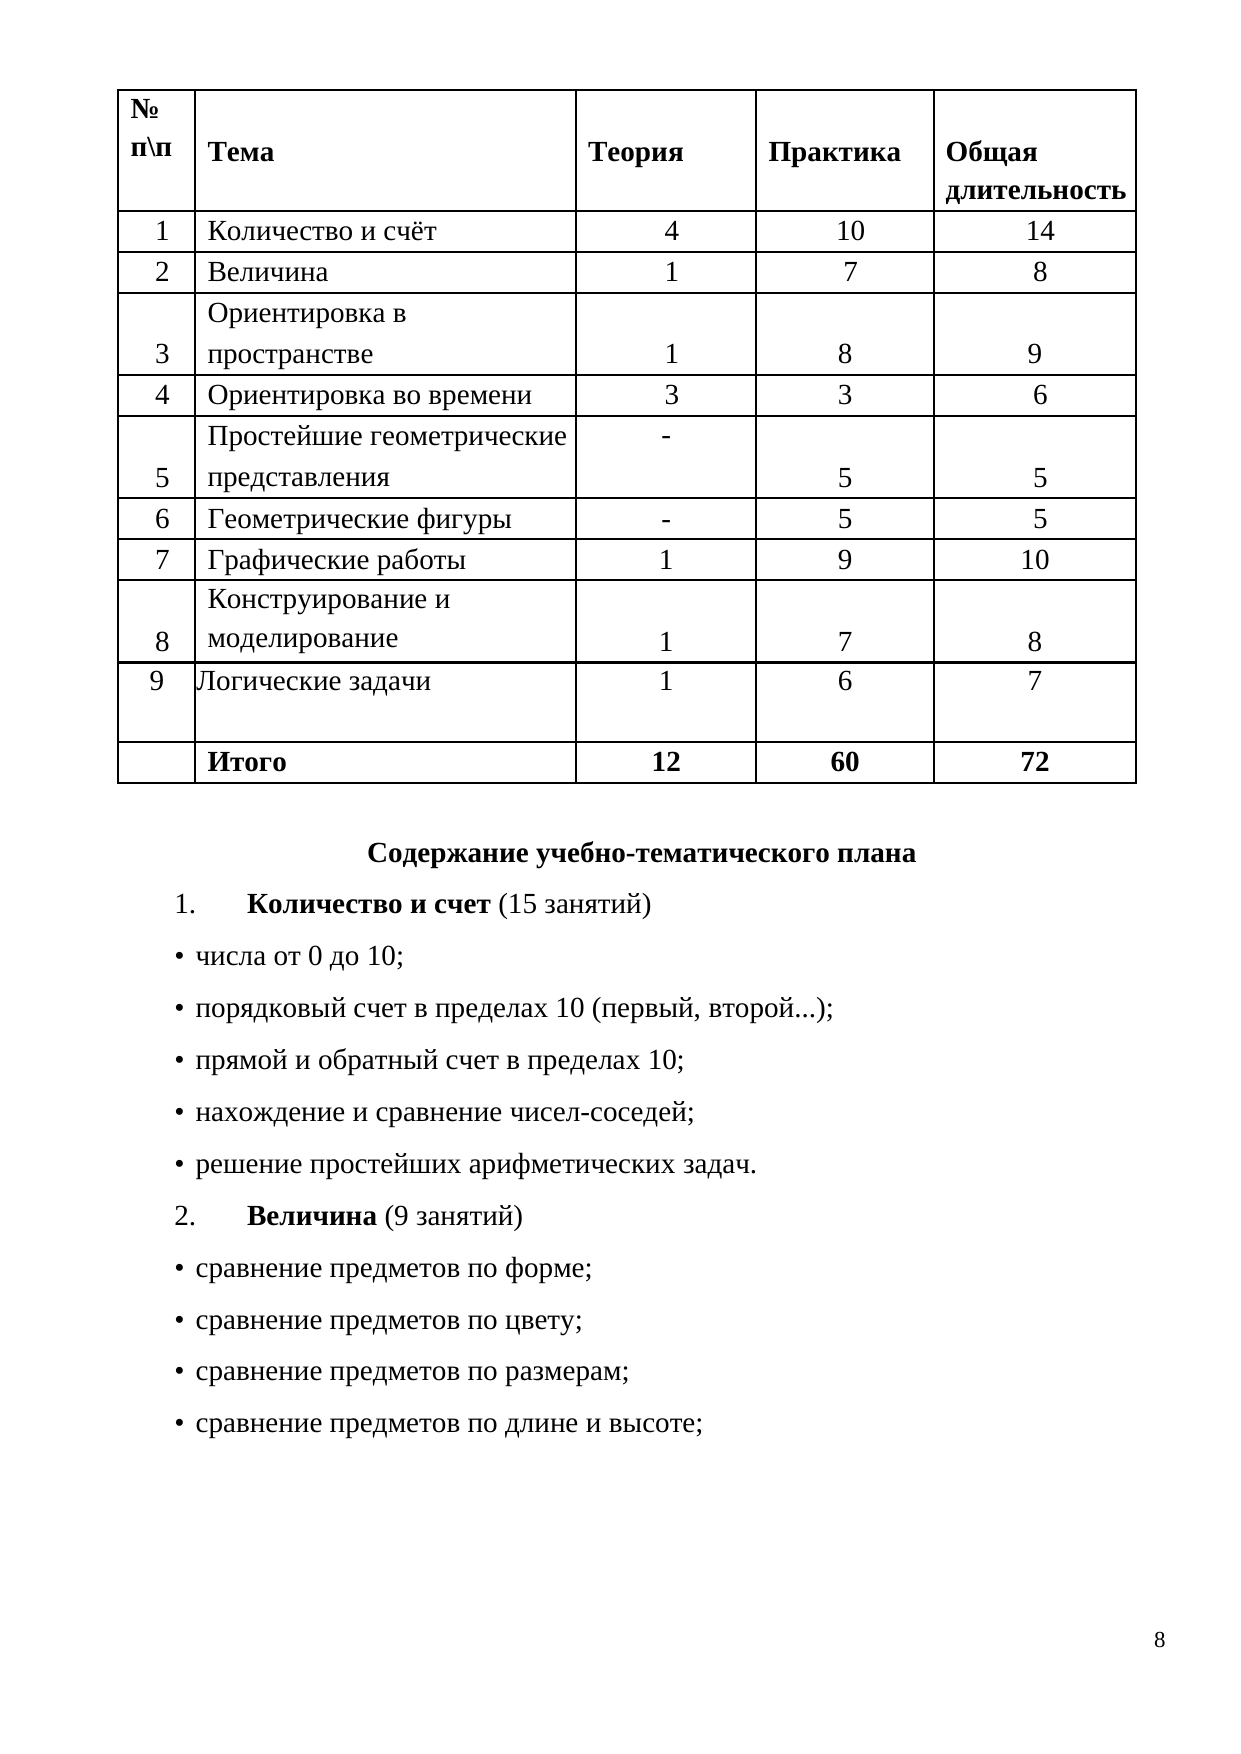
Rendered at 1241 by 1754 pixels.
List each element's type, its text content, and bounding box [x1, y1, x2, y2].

table_cell 7 [757, 253, 933, 292]
table_cell 1 [577, 540, 755, 579]
table_cell 8 [935, 581, 1135, 661]
table_cell 7 [119, 540, 194, 579]
table_header Теория [577, 91, 755, 210]
table_cell Количество и счёт [196, 212, 575, 251]
table_cell [119, 743, 194, 782]
table_cell 9 [119, 664, 194, 741]
table_cell Простейшие геометрические представления [196, 417, 575, 497]
list Величина (9 занятий) [174, 1198, 1165, 1231]
table_cell 8 [757, 294, 933, 374]
table_cell 72 [935, 743, 1135, 782]
list порядковый счет в пределах 10 (первый, второй...); [174, 990, 1165, 1024]
table_header Тема [196, 91, 575, 210]
table_cell 10 [757, 212, 933, 251]
table_cell 5 [757, 417, 933, 497]
table_cell 1 [577, 581, 755, 661]
list сравнение предметов по размерам; [174, 1353, 1165, 1387]
table_cell 7 [935, 664, 1135, 741]
table_cell 5 [935, 499, 1135, 538]
table_cell Ориентировка во времени [196, 376, 575, 415]
table_cell 2 [119, 253, 194, 292]
table_cell 6 [757, 664, 933, 741]
table_cell Конструирование и моделирование [196, 581, 575, 661]
table_cell 5 [935, 417, 1135, 497]
table_cell 3 [577, 376, 755, 415]
table_cell 9 [757, 540, 933, 579]
table_cell Геометрические фигуры [196, 499, 575, 538]
list сравнение предметов по длине и высоте; [174, 1406, 1165, 1439]
table_cell Графические работы [196, 540, 575, 579]
table_cell 1 [577, 253, 755, 292]
list прямой и обратный счет в пределах 10; [174, 1042, 1165, 1076]
table_cell - [577, 417, 755, 497]
table_header Практика [757, 91, 933, 210]
table_cell 8 [935, 253, 1135, 292]
list Количество и счет (15 занятий) [174, 887, 1165, 920]
table_header № п\п [119, 91, 194, 210]
table_cell Величина [196, 253, 575, 292]
table_cell 3 [119, 294, 194, 374]
table_cell - [577, 499, 755, 538]
table_cell 4 [119, 376, 194, 415]
table_cell 9 [935, 294, 1135, 374]
table_cell Логические задачи [196, 664, 575, 741]
table_header Общая длительность [935, 91, 1135, 210]
list сравнение предметов по форме; [174, 1250, 1165, 1283]
table_cell 8 [119, 581, 194, 661]
table_cell 12 [577, 743, 755, 782]
table_cell 3 [757, 376, 933, 415]
table_cell 1 [119, 212, 194, 251]
list числа от 0 до 10; [174, 938, 1165, 972]
table_cell 14 [935, 212, 1135, 251]
table_cell Итого [196, 743, 575, 782]
table_cell 10 [935, 540, 1135, 579]
table_cell 6 [935, 376, 1135, 415]
table_cell 6 [119, 499, 194, 538]
list нахождение и сравнение чисел-соседей; [174, 1094, 1165, 1128]
table_cell Ориентировка в пространстве [196, 294, 575, 374]
table_cell 5 [757, 499, 933, 538]
table_cell 7 [757, 581, 933, 661]
table_cell 60 [757, 743, 933, 782]
table_cell 4 [577, 212, 755, 251]
text Содержание учебно-тематического плана [118, 835, 1165, 869]
table_cell 1 [577, 664, 755, 741]
table_cell 5 [119, 417, 194, 497]
list сравнение предметов по цвету; [174, 1302, 1165, 1335]
table_cell 1 [577, 294, 755, 374]
list решение простейших арифметических задач. [174, 1146, 1165, 1179]
